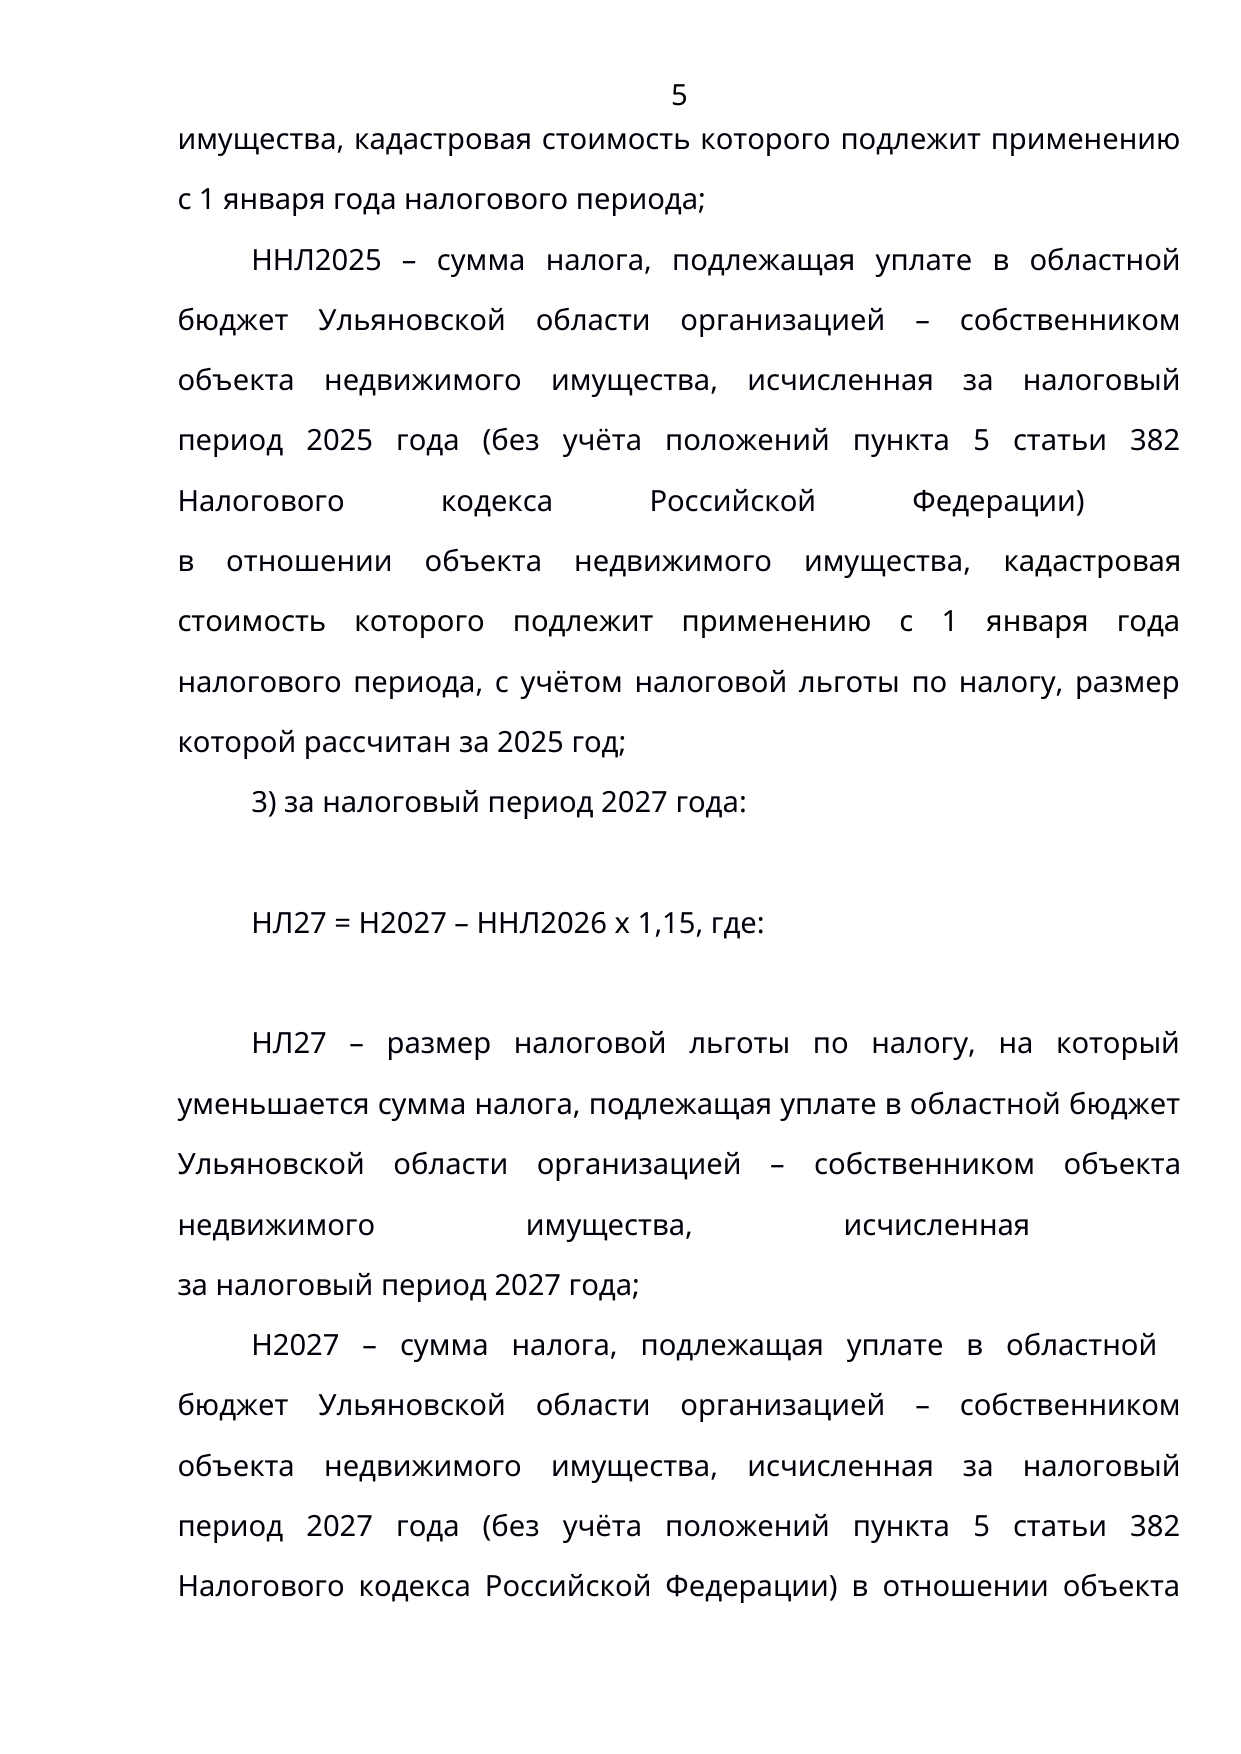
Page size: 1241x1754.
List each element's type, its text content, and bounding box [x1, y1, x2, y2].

text ННЛ2025 – сумма налога, подлежащая уплате в областной бюджет Ульяновской области организацией – собственником объекта недвижимого имущества, исчисленная за налоговый период 2025 года (без учёта положений пункта 5 статьи 382 Налогового кодекса Российской Федерации) в отношении объекта недвижимого имущества, кадастровая стоимость которого подлежит применению с 1 января года налогового периода, с учётом налоговой льготы по налогу, размер которой рассчитан за 2025 год; [177, 239, 1181, 761]
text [177, 1324, 1181, 1605]
text НЛ27 – размер налоговой льготы по налогу, на который уменьшается сумма налога, подлежащая уплате в областной бюджет Ульяновской области организацией – собственником объекта недвижимого имущества, исчисленная за налоговый период 2027 года; [177, 1023, 1181, 1304]
text НЛ27 = Н2027 – ННЛ2026 х 1,15, где: [177, 902, 1181, 942]
text 3) за налоговый период 2027 года: [177, 782, 1181, 821]
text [177, 118, 1181, 218]
